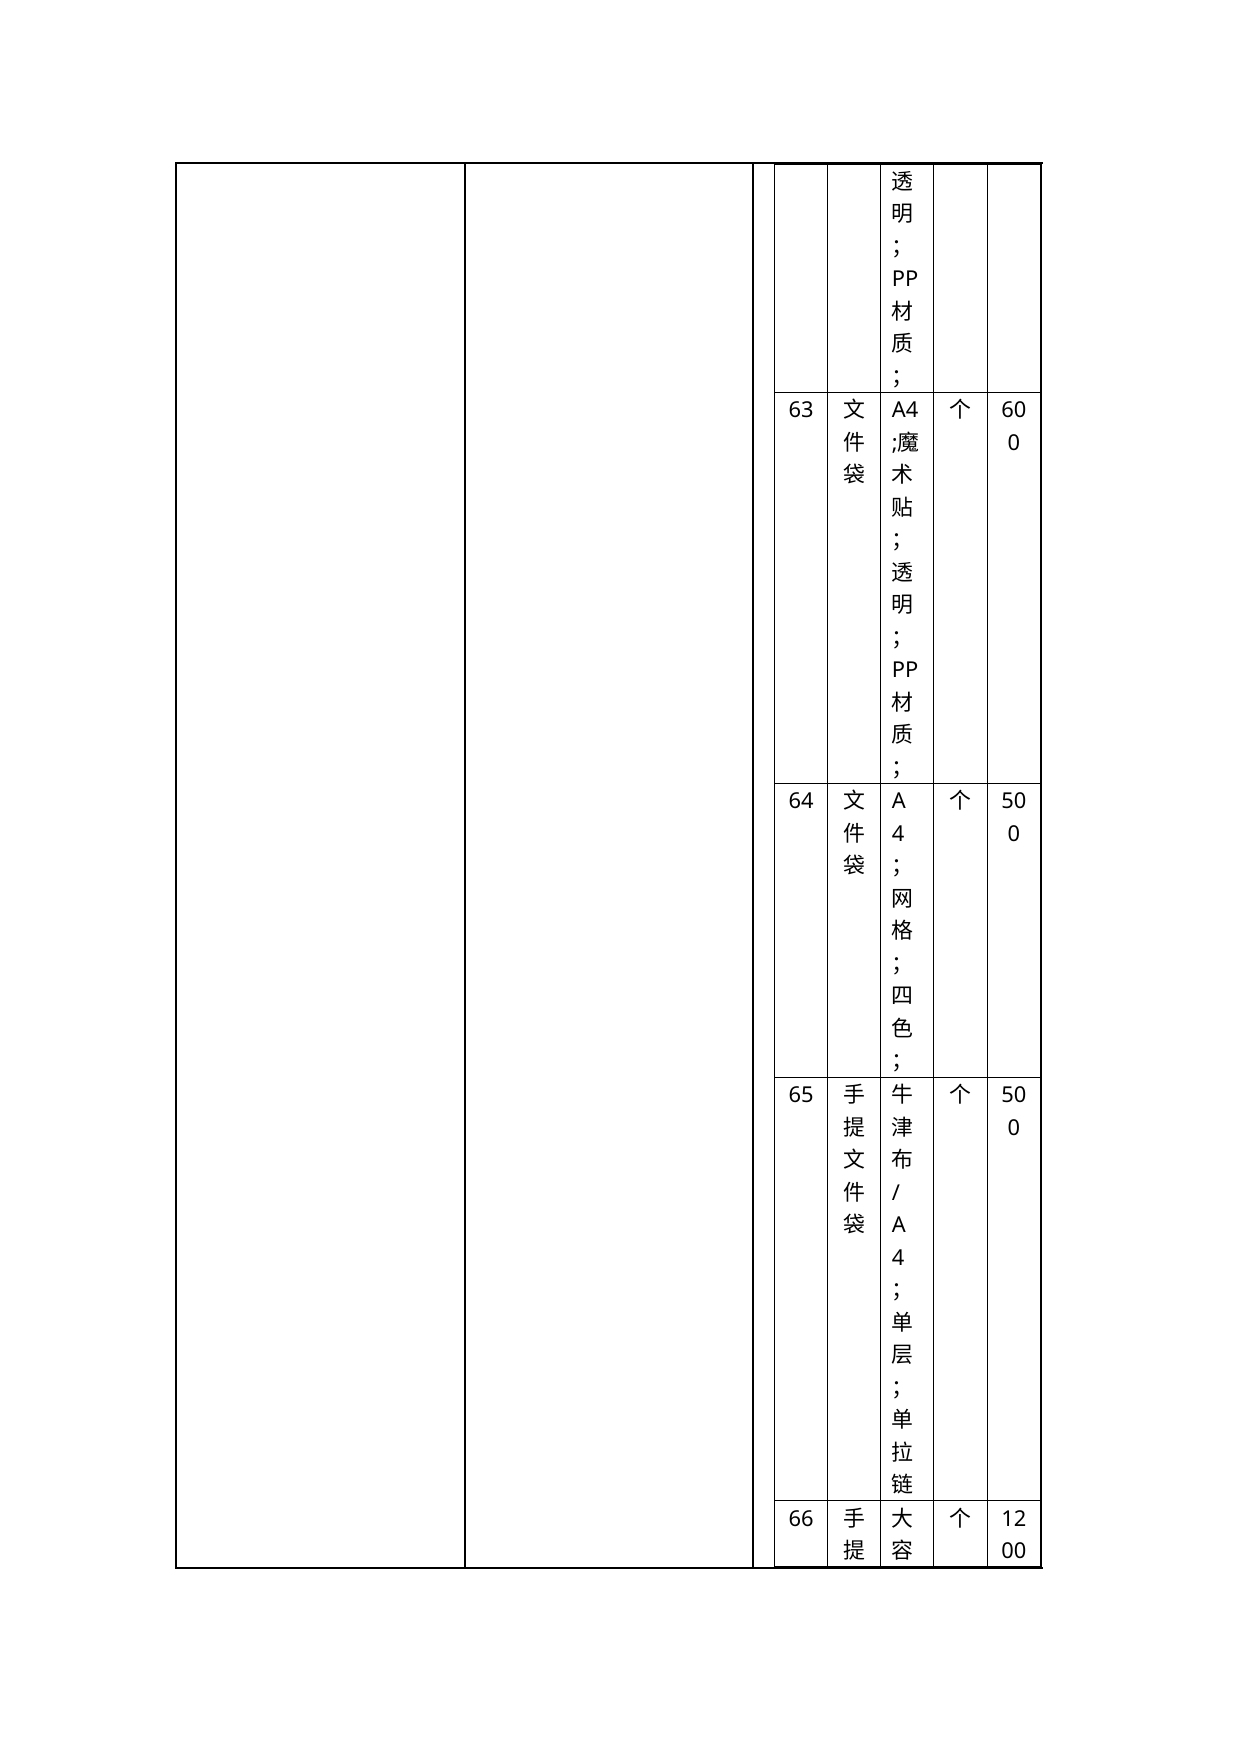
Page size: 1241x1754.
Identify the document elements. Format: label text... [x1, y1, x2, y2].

table_cell 货物清单 注：核心产品为复印纸。 二、其他要求： 1、以上采购数量为暂定量，最终以实际采购数量为准。 2、本项目为固定单价合同，据实结算，合同暂定总价为本项目预算金额。 [934, 784, 987, 1077]
table_cell 货物清单 注：核心产品为复印纸。 二、其他要求： 1、以上采购数量为暂定量，最终以实际采购数量为准。 2、本项目为固定单价合同，据实结算，合同暂定总价为本项目预算金额。 [775, 393, 827, 783]
table_cell 货物清单 注：核心产品为复印纸。 二、其他要求： 1、以上采购数量为暂定量，最终以实际采购数量为准。 2、本项目为固定单价合同，据实结算，合同暂定总价为本项目预算金额。 [881, 393, 933, 783]
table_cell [881, 165, 933, 392]
table_cell 货物清单 注：核心产品为复印纸。 二、其他要求： 1、以上采购数量为暂定量，最终以实际采购数量为准。 2、本项目为固定单价合同，据实结算，合同暂定总价为本项目预算金额。 [828, 1078, 880, 1500]
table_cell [828, 1501, 880, 1566]
table_cell 货物清单 注：核心产品为复印纸。 二、其他要求： 1、以上采购数量为暂定量，最终以实际采购数量为准。 2、本项目为固定单价合同，据实结算，合同暂定总价为本项目预算金额。 [881, 1078, 933, 1500]
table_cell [775, 1501, 827, 1566]
table_cell 货物清单 注：核心产品为复印纸。 二、其他要求： 1、以上采购数量为暂定量，最终以实际采购数量为准。 2、本项目为固定单价合同，据实结算，合同暂定总价为本项目预算金额。 [828, 784, 880, 1077]
table_cell 货物清单 注：核心产品为复印纸。 二、其他要求： 1、以上采购数量为暂定量，最终以实际采购数量为准。 2、本项目为固定单价合同，据实结算，合同暂定总价为本项目预算金额。 [881, 784, 933, 1077]
table_cell 货物清单 注：核心产品为复印纸。 二、其他要求： 1、以上采购数量为暂定量，最终以实际采购数量为准。 2、本项目为固定单价合同，据实结算，合同暂定总价为本项目预算金额。 [934, 393, 987, 783]
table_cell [934, 165, 987, 392]
table_cell 货物清单 注：核心产品为复印纸。 二、其他要求： 1、以上采购数量为暂定量，最终以实际采购数量为准。 2、本项目为固定单价合同，据实结算，合同暂定总价为本项目预算金额。 [775, 1078, 827, 1500]
table_cell 货物清单 注：核心产品为复印纸。 二、其他要求： 1、以上采购数量为暂定量，最终以实际采购数量为准。 2、本项目为固定单价合同，据实结算，合同暂定总价为本项目预算金额。 [988, 1078, 1040, 1500]
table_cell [775, 165, 827, 392]
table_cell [988, 165, 1040, 392]
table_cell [934, 1501, 987, 1566]
table_cell 货物清单 注：核心产品为复印纸。 二、其他要求： 1、以上采购数量为暂定量，最终以实际采购数量为准。 2、本项目为固定单价合同，据实结算，合同暂定总价为本项目预算金额。 [988, 784, 1040, 1077]
table_cell 货物清单 注：核心产品为复印纸。 二、其他要求： 1、以上采购数量为暂定量，最终以实际采购数量为准。 2、本项目为固定单价合同，据实结算，合同暂定总价为本项目预算金额。 [988, 393, 1040, 783]
table_cell 1 [466, 164, 752, 1567]
table_cell 货物清单 注：核心产品为复印纸。 二、其他要求： 1、以上采购数量为暂定量，最终以实际采购数量为准。 2、本项目为固定单价合同，据实结算，合同暂定总价为本项目预算金额。 [934, 1078, 987, 1500]
table_cell 货物清单 注：核心产品为复印纸。 二、其他要求： 1、以上采购数量为暂定量，最终以实际采购数量为准。 2、本项目为固定单价合同，据实结算，合同暂定总价为本项目预算金额。 [775, 784, 827, 1077]
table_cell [881, 1501, 933, 1566]
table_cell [828, 165, 880, 392]
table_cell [754, 164, 774, 1567]
table_cell 货物清单 注：核心产品为复印纸。 二、其他要求： 1、以上采购数量为暂定量，最终以实际采购数量为准。 2、本项目为固定单价合同，据实结算，合同暂定总价为本项目预算金额。 [828, 393, 880, 783]
table_cell [177, 164, 464, 1567]
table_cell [988, 1501, 1040, 1566]
